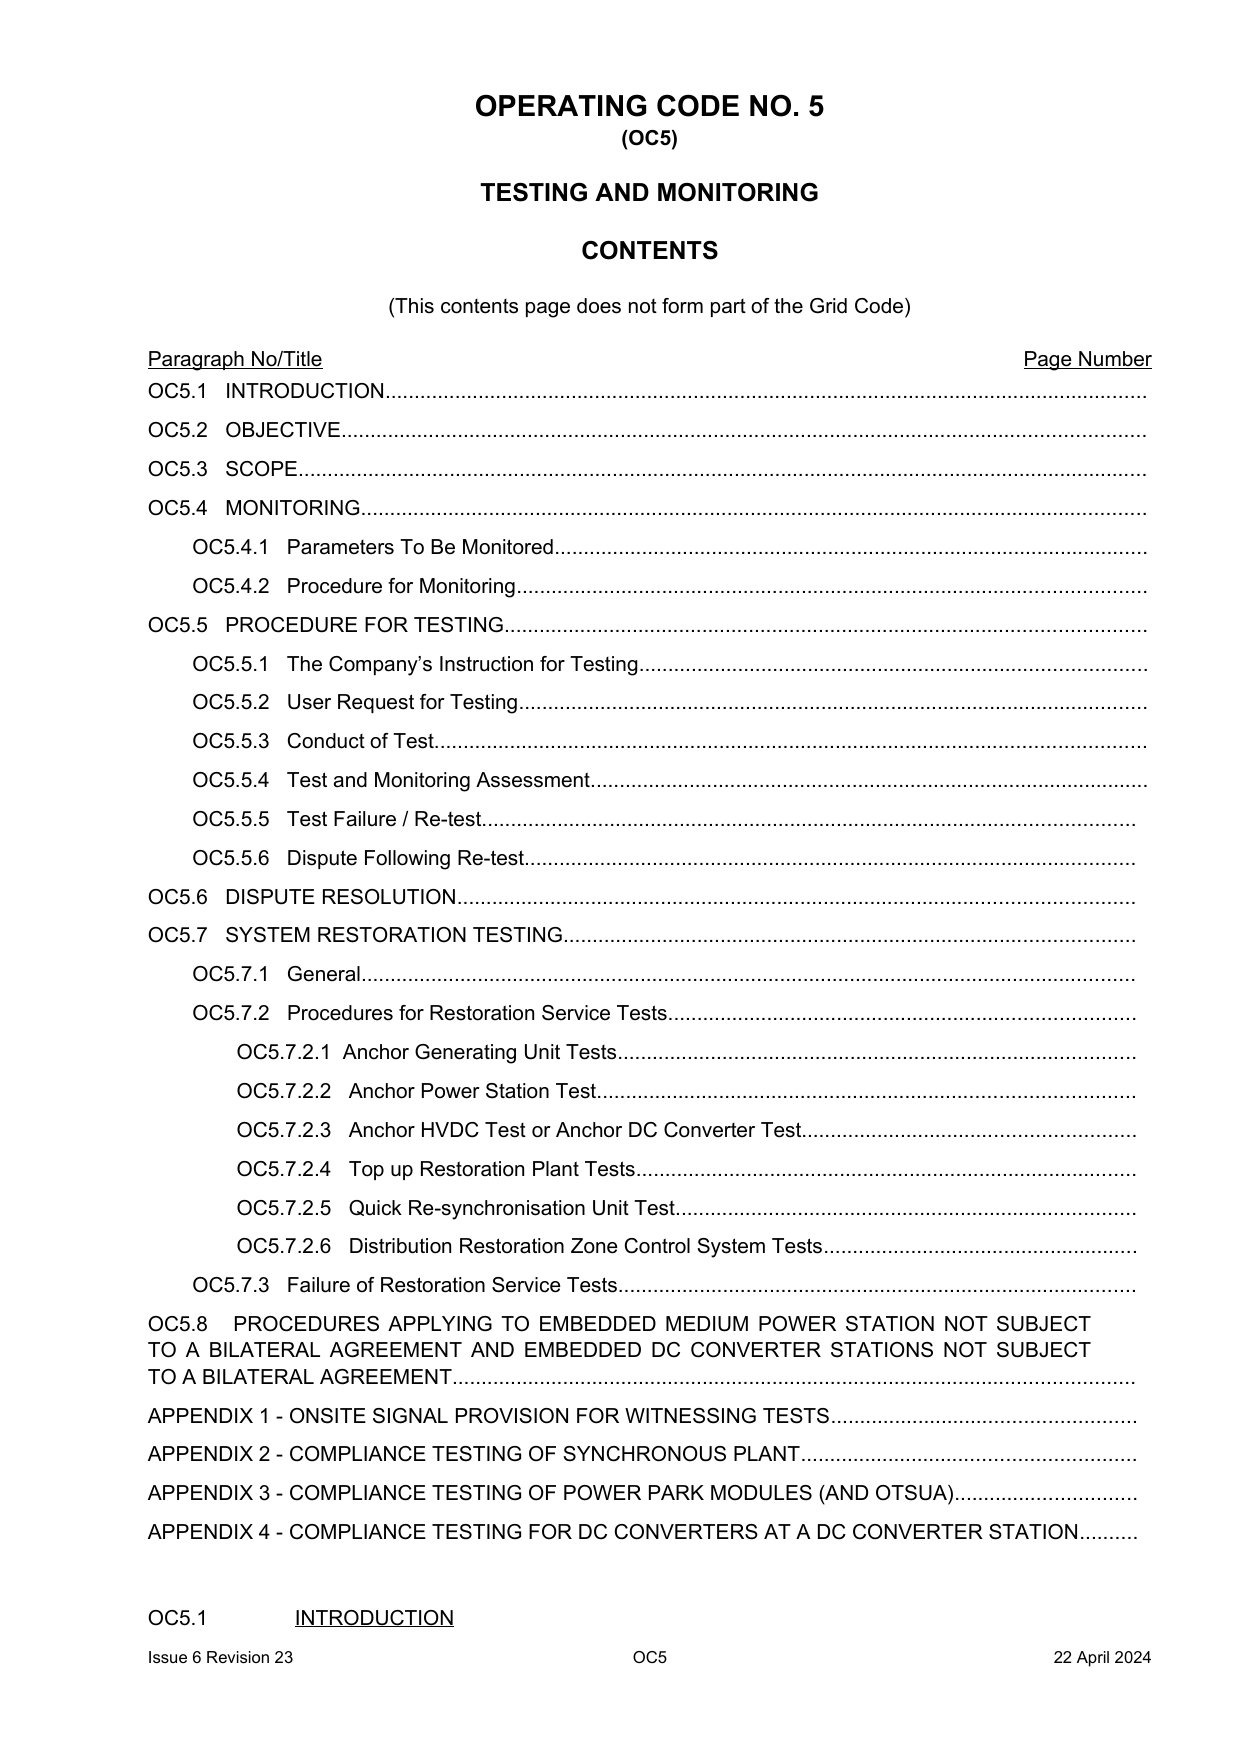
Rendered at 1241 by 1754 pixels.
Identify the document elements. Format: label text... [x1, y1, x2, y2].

text CONTENTS [148, 236, 1152, 265]
text OC5.5.2 User Request for Testing 5 [192, 690, 1092, 714]
text OC5.7.2 Procedures for Restoration Service Tests 12 [192, 1001, 1092, 1025]
text APPENDIX 1 - ONSITE SIGNAL PROVISION FOR WITNESSING TESTS 21 [148, 1403, 1092, 1427]
text OC5.5.1 The Company’s Instruction for Testing 4 [192, 651, 1092, 675]
text OC5.1 INTRODUCTION 2 [148, 379, 1092, 403]
text OC5.5.4 Test and Monitoring Assessment 6 [192, 768, 1092, 792]
text OC5.7.2.5 Quick Re-synchronisation Unit Test 16 [236, 1195, 1092, 1219]
text OC5.5.6 Dispute Following Re-test 10 [192, 846, 1092, 869]
text TESTING AND MONITORING [148, 178, 1152, 207]
text OC5.7.2.6 Distribution Restoration Zone Control System Tests 16 [236, 1234, 1092, 1258]
text OC5.4.2 Procedure for Monitoring 3 [192, 574, 1092, 598]
text OC5.7.1 General 11 [192, 962, 1092, 986]
text OC5.6 DISPUTE RESOLUTION 10 [148, 884, 1092, 908]
text OC5.7 System Restoration Testing 11 [148, 923, 1092, 947]
text OC5.5.3 Conduct of Test 6 [192, 729, 1092, 753]
text OPERATING CODE NO. 5 [148, 89, 1152, 122]
text OC5.7.2.2 Anchor Power Station Test 13 [236, 1079, 1092, 1103]
text OC5.7.2.3 Anchor HVDC Test or Anchor DC Converter Test 14 [236, 1118, 1092, 1142]
text APPENDIX 4 - COMPLIANCE TESTING FOR DC CONVERTERS AT A DC CONVERTER STATION 49 [148, 1520, 1092, 1544]
text OC5.7.3 Failure of Restoration Service Tests 16 [192, 1273, 1092, 1297]
text APPENDIX 3 - COMPLIANCE TESTING OF POWER PARK MODULES (AND OTSUA) 38 [148, 1481, 1092, 1505]
text OC5.8 PROCEDURES APPLYING TO EMBEDDED MEDIUM POWER STATION NOT SUBJECT TO A BILATERAL AGREEMENT AND EMBEDDED DC CONVERTER STATIONS NOT SUBJECT TO A BILATERAL AGREEMENT 18 [148, 1312, 1092, 1388]
text OC5.2 OBJECTIVE 2 [148, 418, 1092, 442]
text OC5.4.1 Parameters To Be Monitored 3 [192, 535, 1092, 559]
text OC5.4 MONITORING 3 [148, 496, 1092, 520]
text OC5.5.5 Test Failure / Re-test 10 [192, 807, 1092, 831]
text OC5.7.2.4 Top up Restoration Plant Tests 15 [236, 1156, 1092, 1180]
text Paragraph No/Title Page Number [148, 347, 1152, 371]
text OC5.5 PROCEDURE FOR TESTING 4 [148, 612, 1092, 636]
text OC5.3 SCOPE 3 [148, 457, 1092, 481]
text OC5.1 INTRODUCTION [148, 1605, 1152, 1629]
text (This contents page does not form part of the Grid Code) [148, 294, 1152, 318]
text APPENDIX 2 - COMPLIANCE TESTING OF SYNCHRONOUS PLANT 27 [148, 1442, 1092, 1466]
text OC5.7.2.1 Anchor Generating Unit Tests 12 [236, 1040, 1092, 1064]
text (OC5) [148, 126, 1152, 149]
